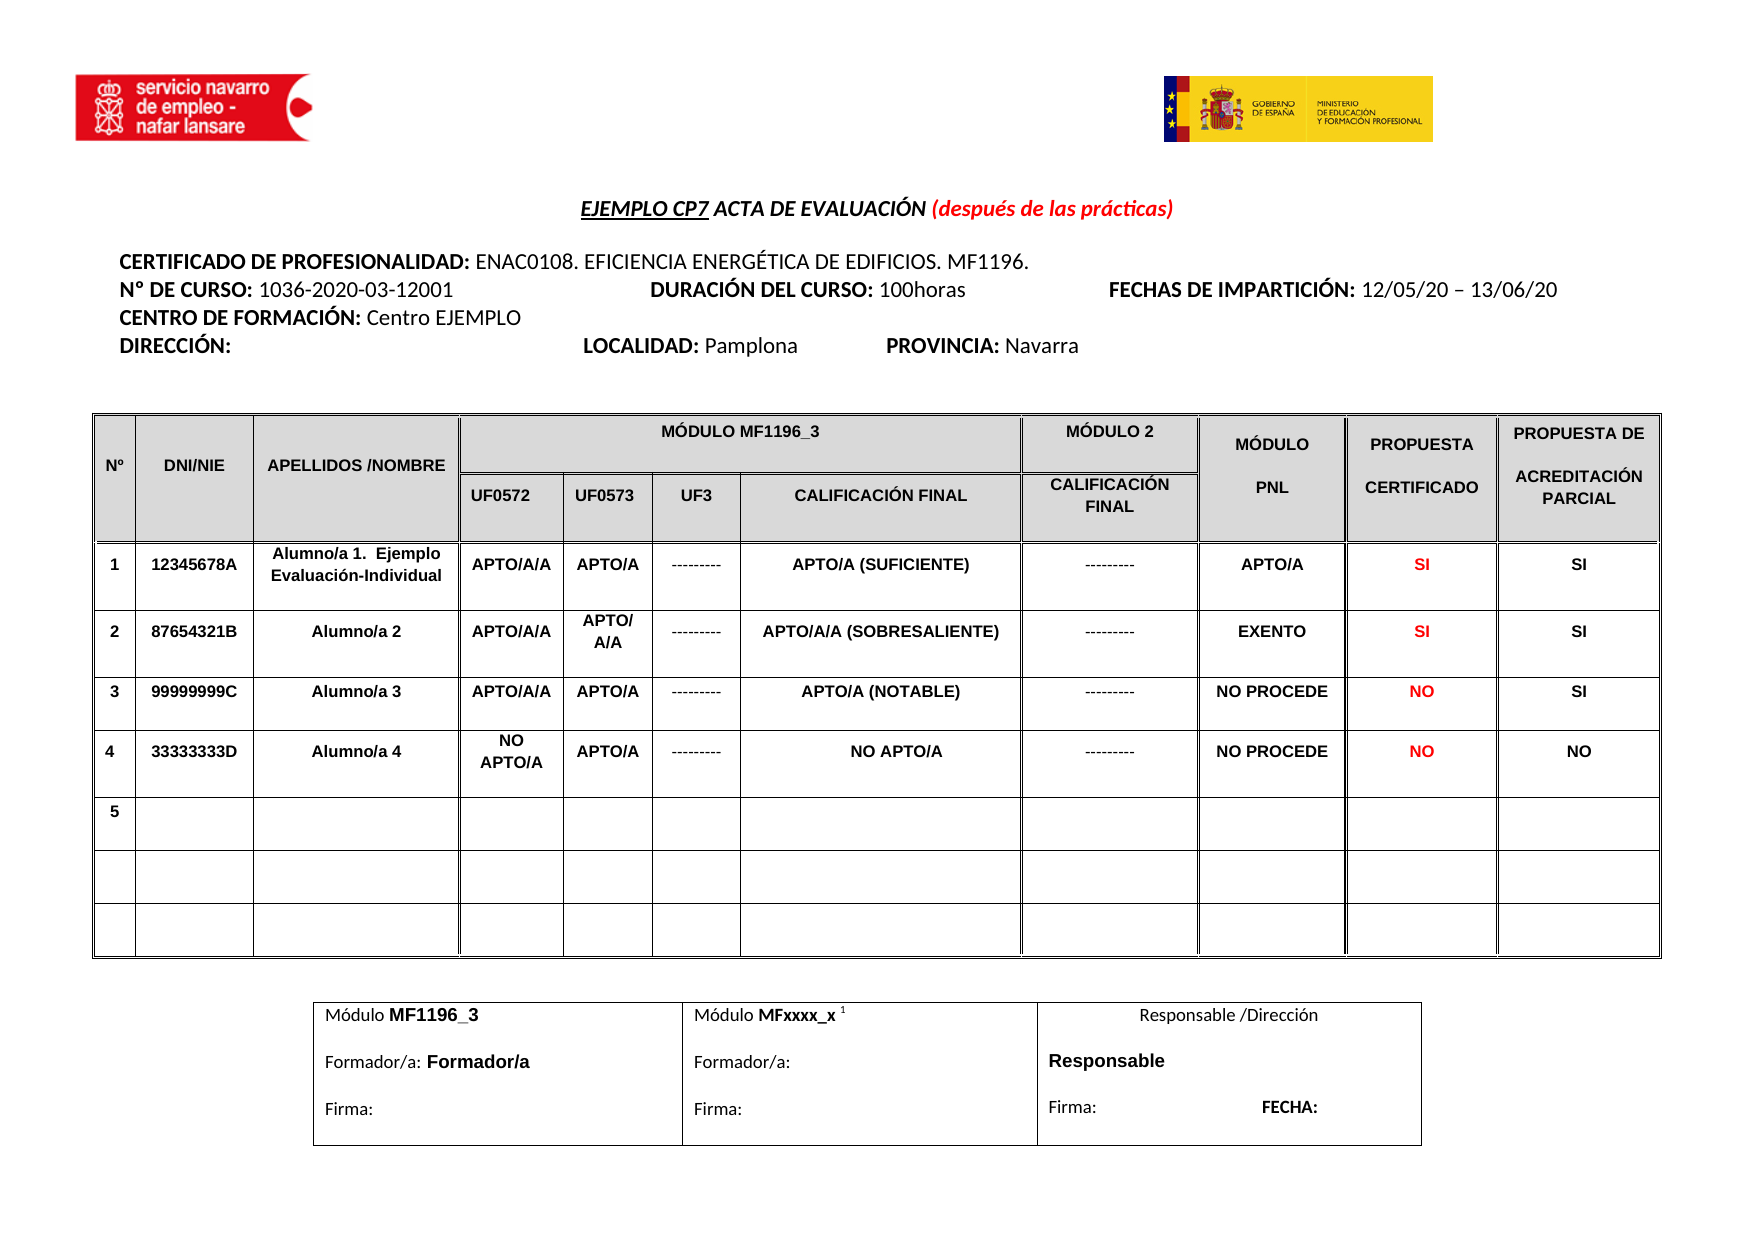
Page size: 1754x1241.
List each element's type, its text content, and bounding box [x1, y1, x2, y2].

table_cell NO APTO/A [741, 731, 1020, 797]
table_cell 33333333D [136, 731, 253, 797]
table_cell APTO/A/A (SOBRESALIENTE) [741, 611, 1020, 677]
table_cell [741, 798, 1020, 850]
table_cell [1499, 798, 1659, 850]
table_header Módulo MF1196_3 Formador/a: Formador/a Firma: [314, 1003, 682, 1145]
table_cell [1200, 851, 1344, 903]
table_cell [254, 851, 458, 903]
table_cell [254, 798, 458, 850]
table_cell UF0572 [461, 475, 563, 541]
table_cell [136, 851, 253, 903]
text CENTRO DE FORMACIÓN: Centro EJEMPLO [119, 303, 1679, 331]
table_header Responsable /Dirección Responsable Firma: FECHA: [1038, 1003, 1421, 1145]
table_cell APTO/A/A [564, 611, 652, 677]
table_cell --------- [1023, 678, 1197, 730]
table_cell [254, 904, 459, 956]
table_cell SI [1348, 611, 1496, 677]
table_cell Alumno/a 4 [254, 731, 458, 797]
table_cell [95, 904, 135, 956]
table_cell UF3 [653, 475, 740, 541]
table_cell --------- [653, 544, 740, 610]
text Nº DE CURSO: 1036-2020-03-12001 DURACIÓN DEL CURSO: 100horas FECHAS DE IMPARTICIÓN: 12/05/20 – 13/06/20 [75, 275, 1679, 303]
table_cell APTO/A [564, 544, 652, 610]
table_cell --------- [653, 731, 740, 797]
table_cell 5 [95, 798, 135, 850]
table_cell SI [1348, 544, 1496, 610]
table_cell [136, 678, 253, 730]
table_cell UF0573 [564, 475, 652, 541]
table_cell [461, 851, 563, 903]
table_cell 2 [95, 611, 135, 677]
table_cell [653, 798, 740, 850]
table_cell [136, 798, 253, 850]
table_cell Alumno/a 1. Ejemplo Evaluación-Individual [254, 544, 458, 610]
table_cell APTO/A (NOTABLE) [741, 678, 1020, 730]
table_header Módulo MFxxxx_x 1 Formador/a: Firma: [683, 1003, 1037, 1145]
table_cell [95, 851, 135, 903]
text EJEMPLO CP7 ACTA DE EVALUACIÓN (después de las prácticas) [75, 194, 1679, 222]
table_cell Alumno/a 3 [254, 678, 458, 730]
text CERTIFICADO DE PROFESIONALIDAD: ENAC0108. EFICIENCIA ENERGÉTICA DE EDIFICIOS. MF1196. [119, 247, 1679, 275]
table_cell [741, 851, 1020, 903]
table_header MÓDULO 2 [1021, 416, 1198, 472]
table_cell --------- [653, 678, 740, 730]
table_cell EXENTO [1200, 611, 1344, 677]
table_cell [459, 904, 563, 956]
table_cell 87654321B [136, 611, 253, 677]
table_cell 1 [95, 541, 135, 610]
table_cell Alumno/a 2 [254, 611, 458, 677]
table_cell [564, 904, 652, 956]
table_cell [1198, 904, 1346, 956]
table_cell [1021, 904, 1198, 956]
table_cell APTO/A (SUFICIENTE) [741, 544, 1020, 610]
table_cell [653, 851, 740, 903]
table_cell [1346, 904, 1498, 956]
table_cell [1200, 798, 1344, 850]
table_cell APTO/A/A [461, 611, 563, 677]
table_cell NO PROCEDE [1200, 678, 1344, 730]
table_cell SI [1499, 611, 1659, 677]
text DIRECCIÓN: LOCALIDAD: Pamplona PROVINCIA: Navarra [119, 331, 1679, 359]
table_cell CALIFICACIÓN FINAL [1023, 475, 1197, 541]
table_cell NO [1348, 731, 1496, 797]
table_header PROPUESTA DE ACREDITACIÓN PARCIAL [1498, 416, 1659, 541]
table_cell APTO/A [564, 678, 652, 730]
table_header PROPUESTA CERTIFICADO [1346, 414, 1498, 541]
table_header DNI/NIE [136, 416, 253, 541]
table_header APELLIDOS /NOMBRE [254, 416, 459, 541]
table_cell --------- [1023, 611, 1197, 677]
table_cell [564, 851, 652, 903]
table_cell NO [1499, 731, 1659, 797]
table_cell [136, 904, 253, 956]
table_header MÓDULO MF1196_3 [459, 416, 1021, 472]
table_cell [1348, 798, 1496, 850]
table_cell 3 [95, 678, 135, 730]
table_cell [1023, 798, 1197, 850]
table_cell NO PROCEDE [1200, 731, 1344, 797]
table_cell NO [1348, 678, 1496, 730]
table_cell APTO/A [564, 731, 652, 797]
table_cell APTO/A/A [461, 544, 563, 610]
table_cell APTO/A [1200, 544, 1344, 610]
table_cell 4 [95, 731, 135, 797]
table_cell [1348, 851, 1496, 903]
table_cell [564, 798, 652, 850]
table_cell [461, 798, 563, 850]
table_header MÓDULO PNL [1198, 416, 1346, 541]
table_cell --------- [1023, 731, 1197, 797]
picture [75, 73, 313, 142]
table_cell SI [1499, 678, 1659, 730]
table_cell SI [1499, 541, 1659, 610]
table_cell 12345678A [136, 544, 253, 610]
table_cell --------- [1023, 544, 1197, 610]
table_cell [741, 904, 1021, 956]
table_cell --------- [653, 611, 740, 677]
table_cell APTO/A/A [461, 678, 563, 730]
table_cell [1498, 904, 1659, 956]
table_cell [1499, 851, 1659, 903]
table_cell [1023, 851, 1197, 903]
table_cell [653, 904, 740, 956]
table_cell NO APTO/A [461, 731, 563, 797]
table_cell CALIFICACIÓN FINAL [741, 475, 1020, 541]
picture [1164, 76, 1433, 142]
table_header Nº [95, 416, 135, 541]
